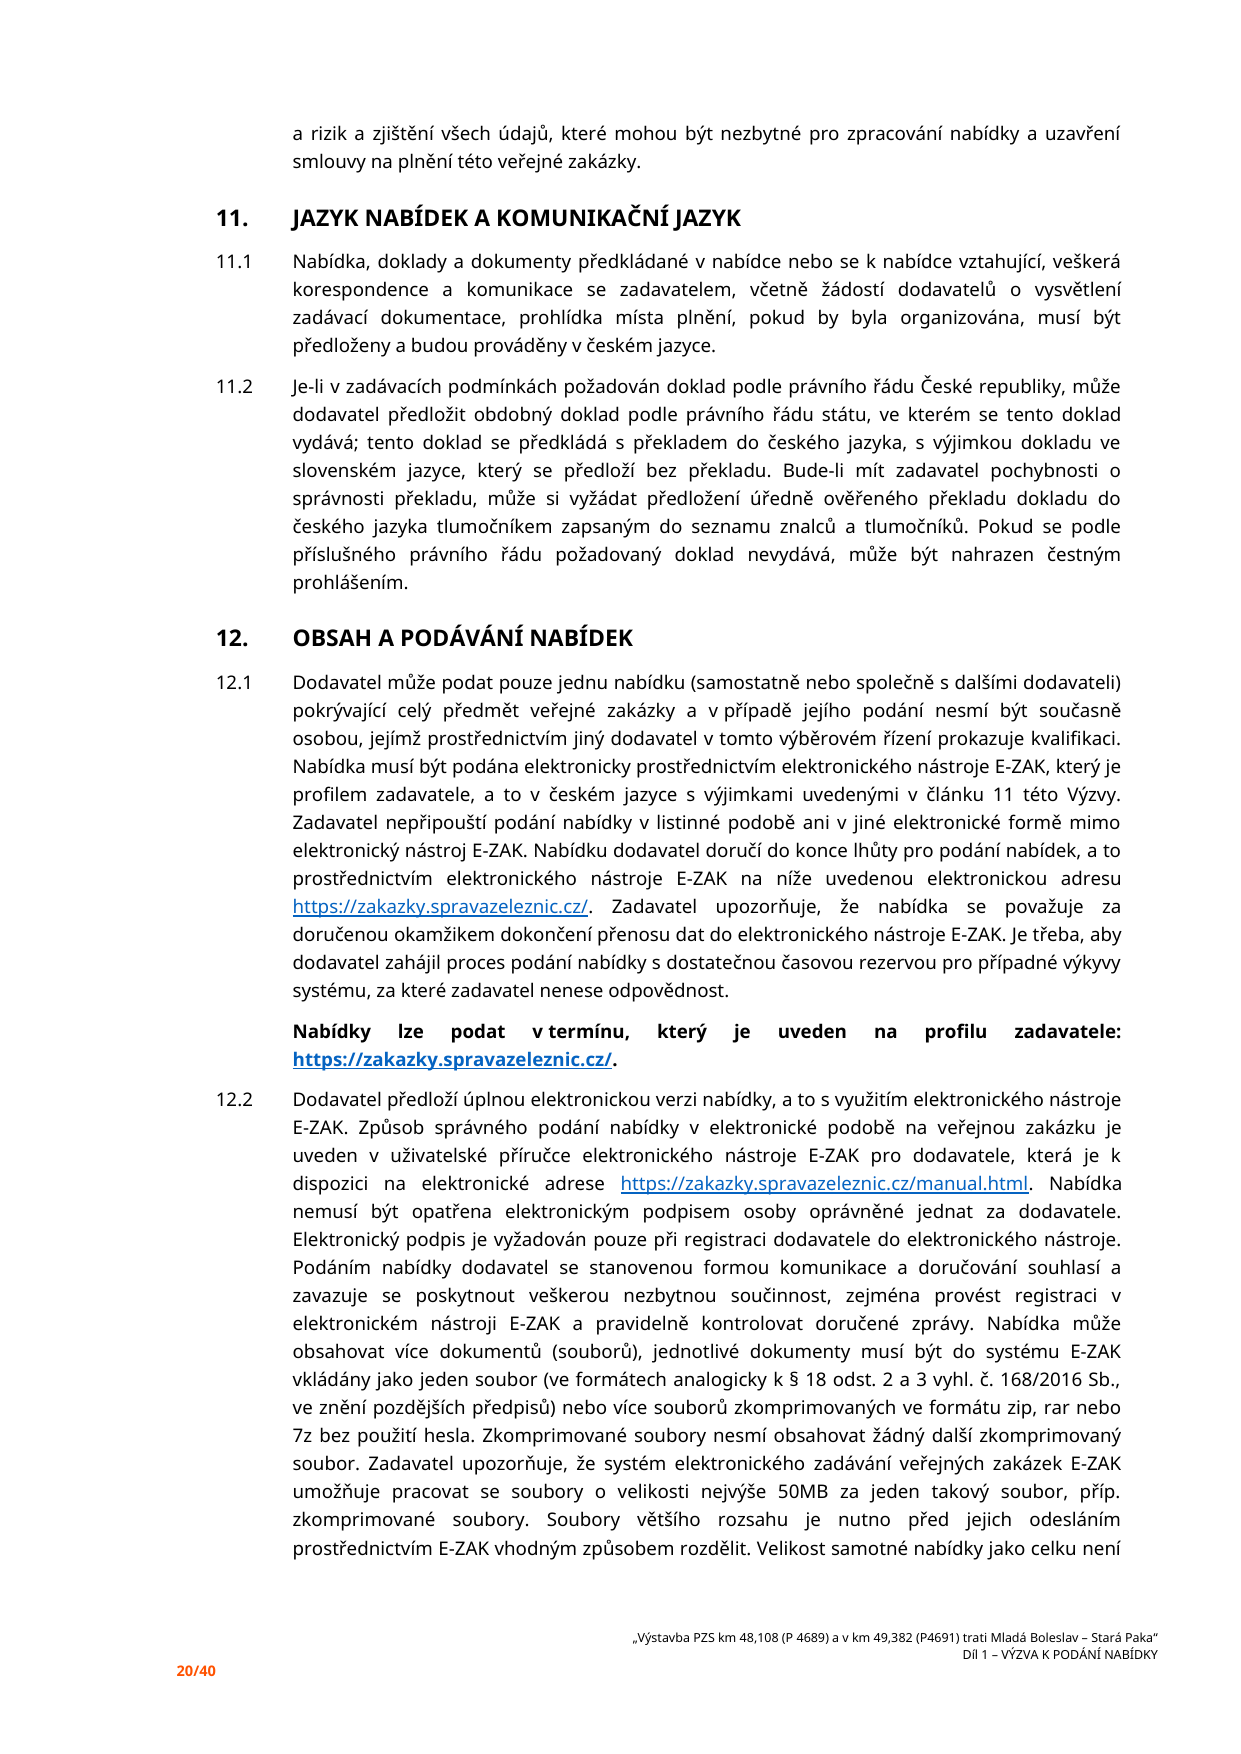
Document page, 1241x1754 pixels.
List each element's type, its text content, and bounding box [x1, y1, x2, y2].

text Je-li v zadávacích podmínkách požadován doklad podle právního řádu České republiky, může dodavatel předložit obdobný doklad podle právního řádu státu, ve kterém se tento doklad vydává; tento doklad se předkládá s překladem do českého jazyka, s výjimkou dokladu ve slovenském jazyce, který se předloží bez překladu. Bude-li mít zadavatel pochybnosti o správnosti překladu, může si vyžádat předložení úředně ověřeného překladu dokladu do českého jazyka tlumočníkem zapsaným do seznamu znalců a tlumočníků. Pokud se podle příslušného právního řádu požadovaný doklad nevydává, může být nahrazen čestným prohlášením. [216, 373, 1122, 595]
text Nabídka, doklady a dokumenty předkládané v nabídce nebo se k nabídce vztahující, veškerá korespondence a komunikace se zadavatelem, včetně žádostí dodavatelů o vysvětlení zadávací dokumentace, prohlídka místa plnění, pokud by byla organizována, musí být předloženy a budou prováděny v českém jazyce. [216, 248, 1122, 358]
text Nabídky lze podat v termínu, který je uveden na profilu zadavatele: https://zakazky.spravazeleznic.cz/. [292, 1018, 1122, 1071]
text JAZYK NABÍDEK A KOMUNIKAČNÍ JAZYK [216, 202, 1122, 233]
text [216, 121, 1122, 174]
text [216, 1086, 1122, 1560]
text Dodavatel může podat pouze jednu nabídku (samostatně nebo společně s dalšími dodavateli) pokrývající celý předmět veřejné zakázky a v případě jejího podání nesmí být současně osobou, jejímž prostřednictvím jiný dodavatel v tomto výběrovém řízení prokazuje kvalifikaci. Nabídka musí být podána elektronicky prostřednictvím elektronického nástroje E-ZAK, který je profilem zadavatele, a to v českém jazyce s výjimkami uvedenými v článku 11 této Výzvy. Zadavatel nepřipouští podání nabídky v listinné podobě ani v jiné elektronické formě mimo elektronický nástroj E-ZAK. Nabídku dodavatel doručí do konce lhůty pro podání nabídek, a to prostřednictvím elektronického nástroje E-ZAK na níže uvedenou elektronickou adresu https://zakazky.spravazeleznic.cz/. Zadavatel upozorňuje, že nabídka se považuje za doručenou okamžikem dokončení přenosu dat do elektronického nástroje E-ZAK. Je třeba, aby dodavatel zahájil proces podání nabídky s dostatečnou časovou rezervou pro případné výkyvy systému, za které zadavatel nenese odpovědnost. [216, 669, 1122, 1003]
text OBSAH A PODÁVÁNÍ NABÍDEK [216, 622, 1122, 653]
